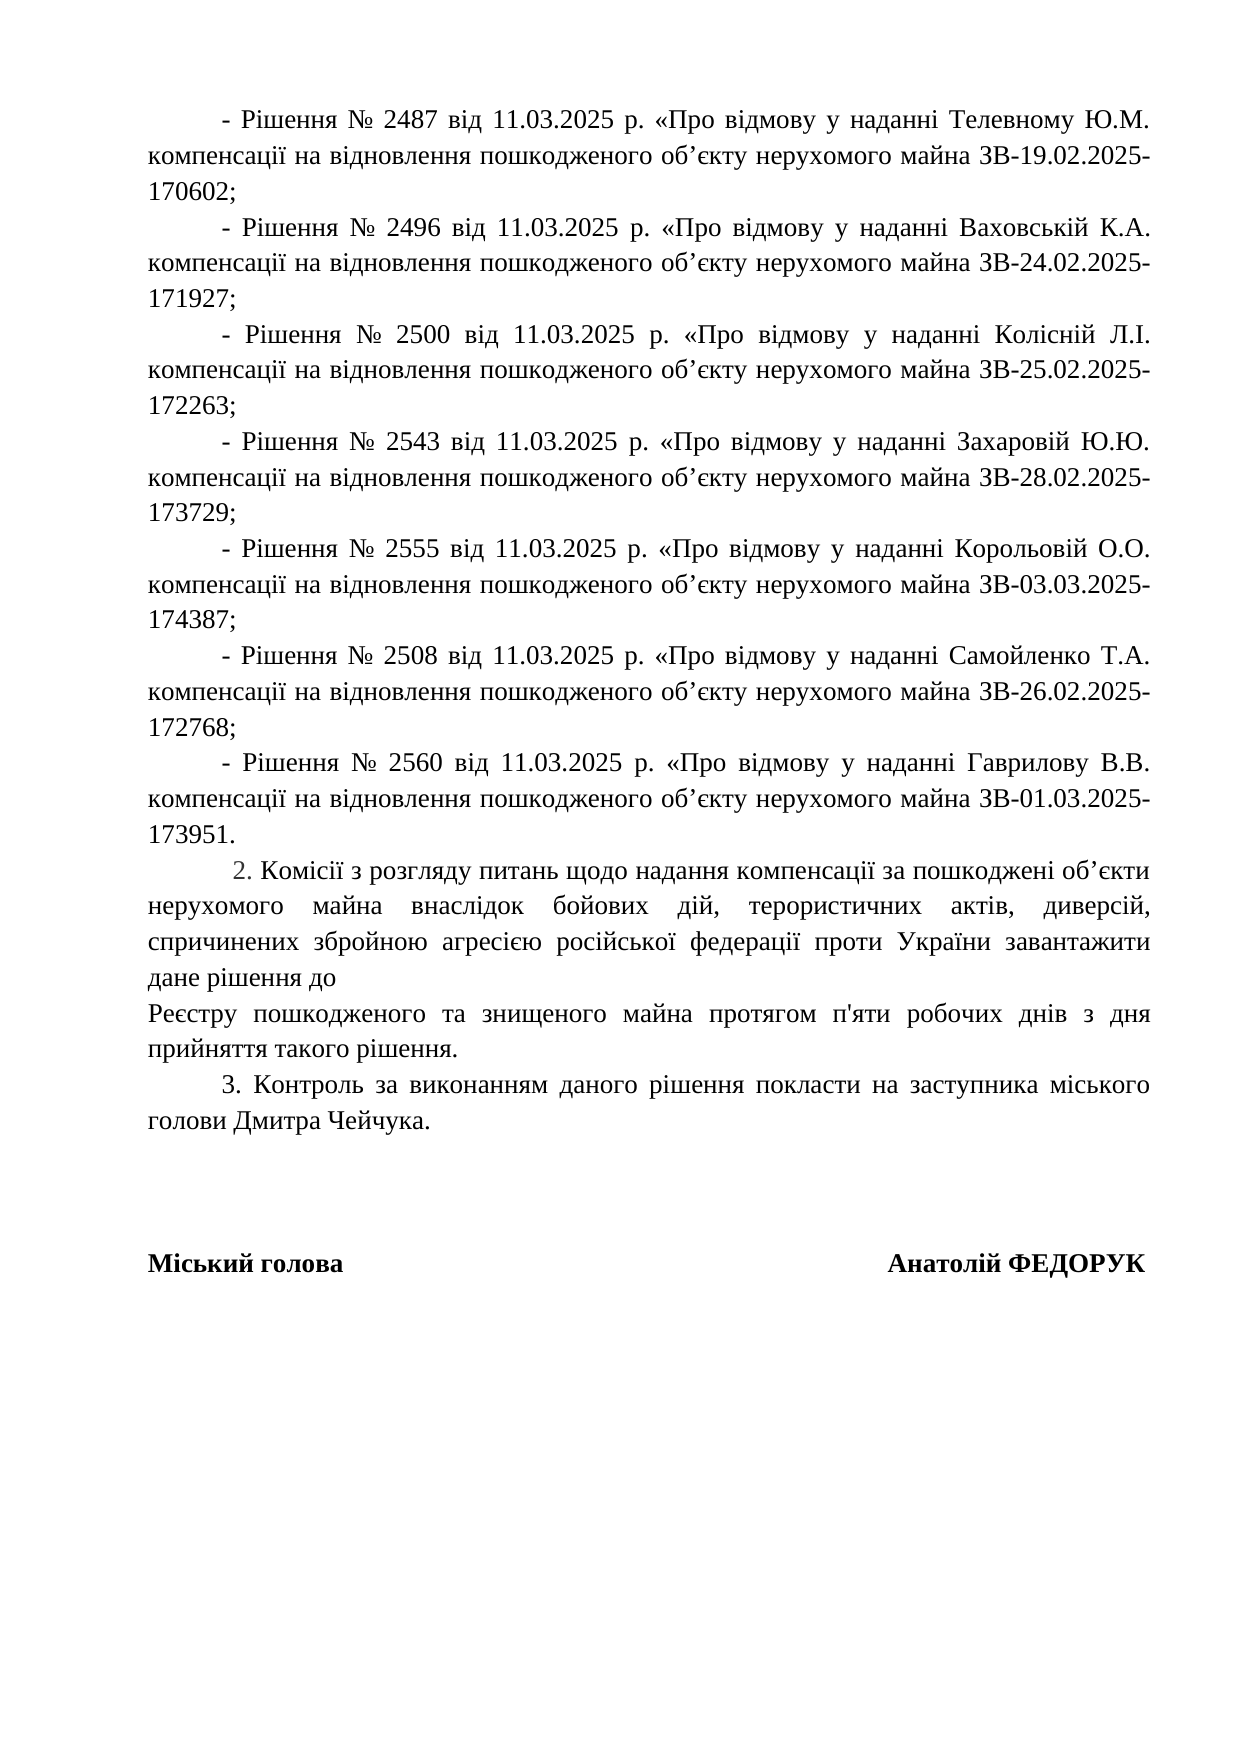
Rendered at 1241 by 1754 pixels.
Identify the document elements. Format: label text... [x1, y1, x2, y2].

text - Рішення № 2496 від 11.03.2025 р. «Про відмову у наданні Ваховській К.А. компенсації на відновлення пошкодженого об’єкту нерухомого майна ЗВ-24.02.2025-171927; [148, 211, 1152, 313]
text - Рішення № 2487 від 11.03.2025 р. «Про відмову у наданні Телевному Ю.М. компенсації на відновлення пошкодженого об’єкту нерухомого майна ЗВ-19.02.2025-170602; [148, 103, 1152, 206]
text - Рішення № 2500 від 11.03.2025 р. «Про відмову у наданні Колісній Л.І. компенсації на відновлення пошкодженого об’єкту нерухомого майна ЗВ-25.02.2025-172263; [148, 318, 1152, 420]
text - Рішення № 2555 від 11.03.2025 р. «Про відмову у наданні Корольовій О.О. компенсації на відновлення пошкодженого об’єкту нерухомого майна ЗВ-03.03.2025-174387; [148, 532, 1152, 635]
text - Рішення № 2543 від 11.03.2025 р. «Про відмову у наданні Захаровій Ю.Ю. компенсації на відновлення пошкодженого об’єкту нерухомого майна ЗВ-28.02.2025-173729; [148, 425, 1152, 528]
text - Рішення № 2560 від 11.03.2025 р. «Про відмову у наданні Гаврилову В.В. компенсації на відновлення пошкодженого об’єкту нерухомого майна ЗВ-01.03.2025-173951. [148, 747, 1152, 849]
text Міський голова Анатолій ФЕДОРУК [148, 1247, 1152, 1278]
text - Рішення № 2508 від 11.03.2025 р. «Про відмову у наданні Самойленко Т.А. компенсації на відновлення пошкодженого об’єкту нерухомого майна ЗВ-26.02.2025-172768; [148, 639, 1152, 742]
text 3. Контроль за виконанням даного рішення покласти на заступника міського голови Дмитра Чейчука. [148, 1068, 1152, 1135]
text 2. Комісії з розгляду питань щодо надання компенсації за пошкоджені об’єкти нерухомого майна внаслідок бойових дій, терористичних актів, диверсій, спричинених збройною агресією російської федерації проти України завантажити дане рішення до [148, 854, 1152, 992]
text Реєстру пошкодженого та знищеного майна протягом п'яти робочих днів з дня прийняття такого рішення. [148, 997, 1152, 1063]
